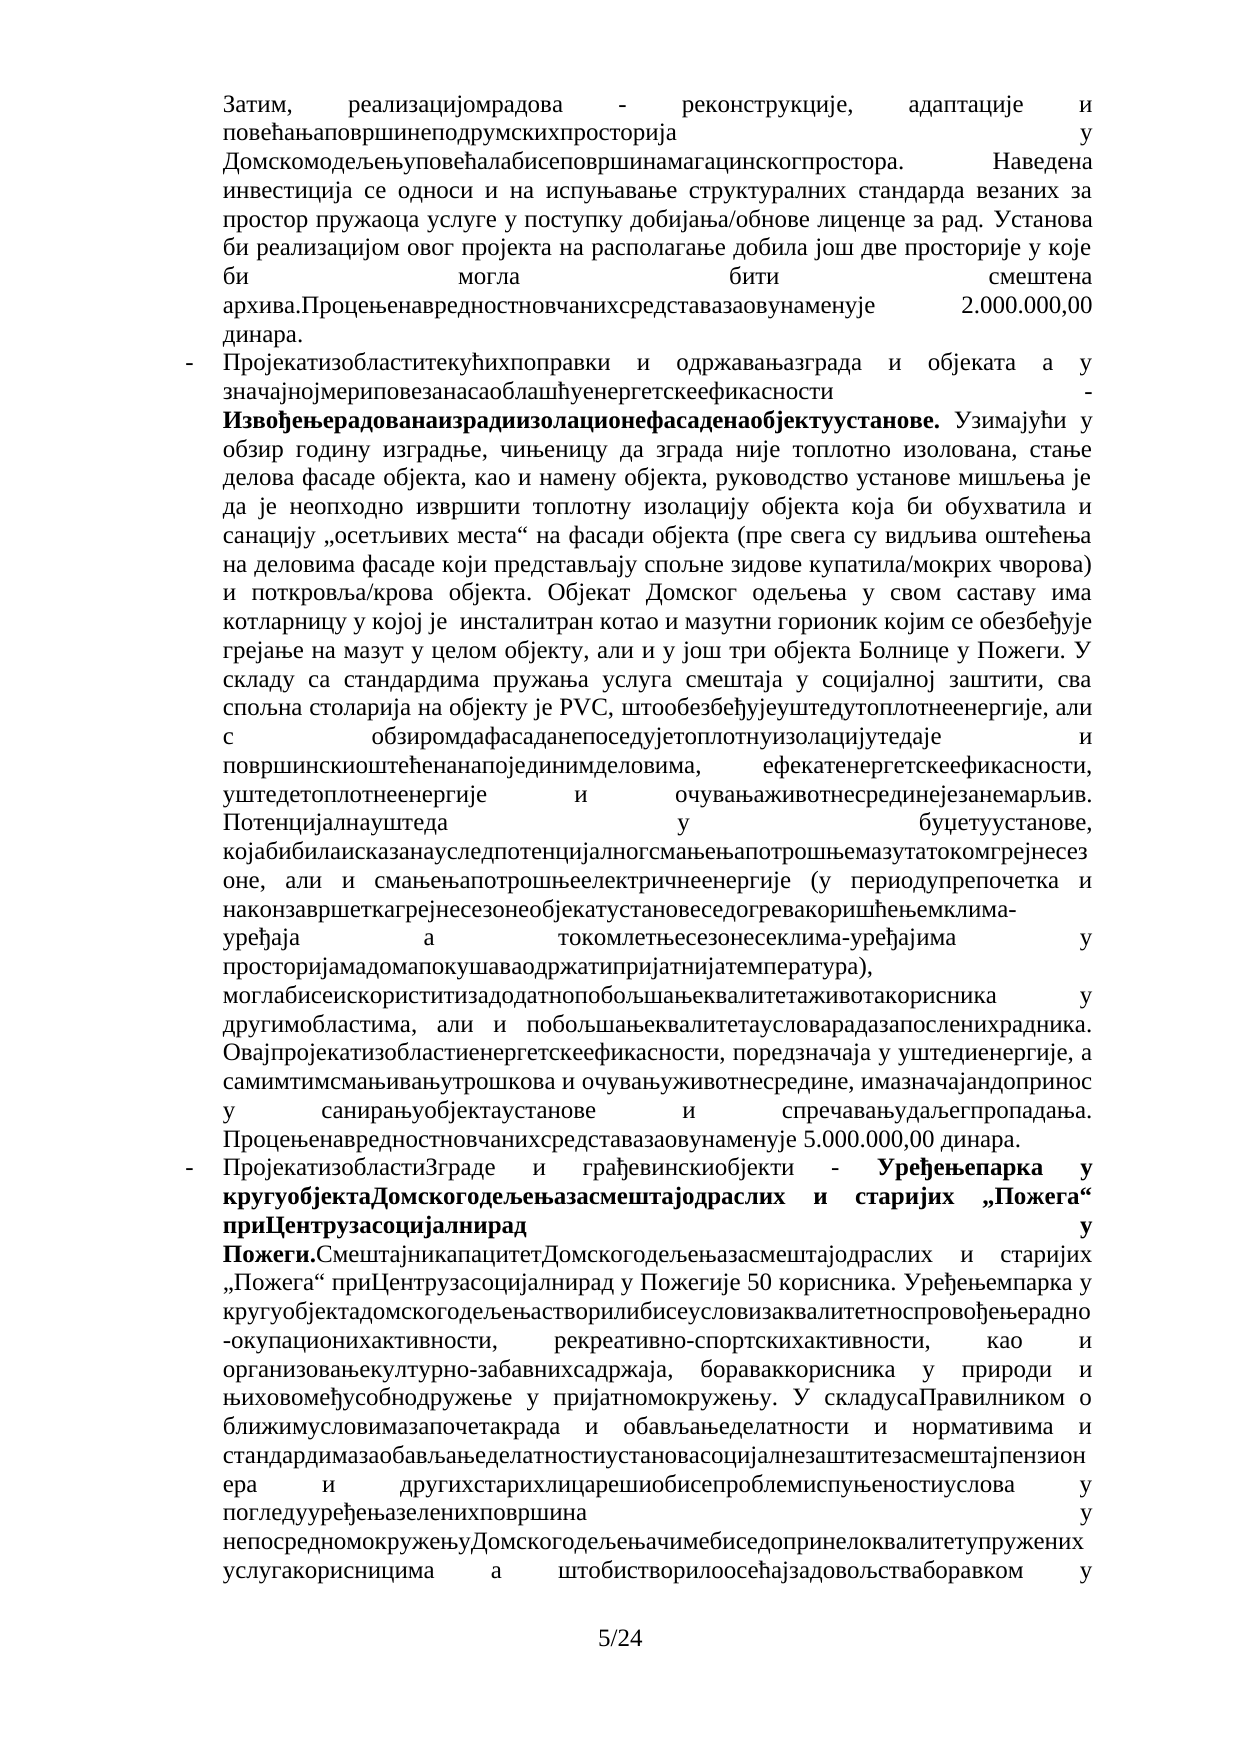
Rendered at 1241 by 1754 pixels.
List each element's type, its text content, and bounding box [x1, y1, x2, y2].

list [185, 89, 1093, 347]
list Пројекатизобластитекућихпоправки и одржавањазграда и објеката а у значајнојмериповезанасаоблашћуенергетскеефикасности - Извођењерадованаизрадиизолационефасаденаобјектуустанове. Узимајући у обзир годину изградње, чињеницу да зграда није топлотно изолована, стање делова фасаде објекта, као и намену објекта, руководство установе мишљења је да је неопходно извршити топлотну изолацију објекта која би обухватила и санацију „осетљивих места“ на фасади објекта (пре свега су видљива оштећења на деловима фасаде који представљају спољне зидове купатила/мокрих чворова) и поткровља/крова објекта. Објекат Домског одељења у свом саставу има котларницу у којој је инсталитран котао и мазутни горионик којим се обезбеђује грејање на мазут у целом објекту, али и у још три објекта Болнице у Пожеги. У складу са стандардима пружања услуга смештаја у социјалној заштити, сва спољна столарија на објекту је PVC, штообезбеђујеуштедутоплотнеенергије, али с обзиромдафасаданепоседујетоплотнуизолацијутедаје и површинскиоштећенанапојединимделовима, ефекатенергетскеефикасности, уштедетоплотнеенергије и очувањаживотнесрединејезанемарљив. Потенцијалнауштеда у буџетуустанове, којабибилаисказанауследпотенцијалногсмањењапотрошњемазутатокомгрејнесезоне, али и смањењапотрошњеелектричнеенергије (у периодупрепочетка и наконзавршеткагрејнесезонеобјекатустановеседогревакоришћењемклима-уређаја а токомлетњесезонесеклима-уређајима у просторијамадомапокушаваодржатипријатнијатемпература), моглабисеискориститизадодатнопобољшањеквалитетаживотакорисника у другимобластима, али и побољшањеквалитетаусловарадазапосленихрадника. Овајпројекатизобластиенергетскеефикасности, поредзначаја у уштедиенергије, а самимтимсмањивањутрошкова и очувањуживотнесредине, имазначајандопринос у санирањуобјектаустанове и спречавањудаљегпропадања. Процењенавредностновчанихсредставазаовунаменује 5.000.000,00 динара. [185, 347, 1093, 1152]
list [185, 1152, 1093, 1584]
